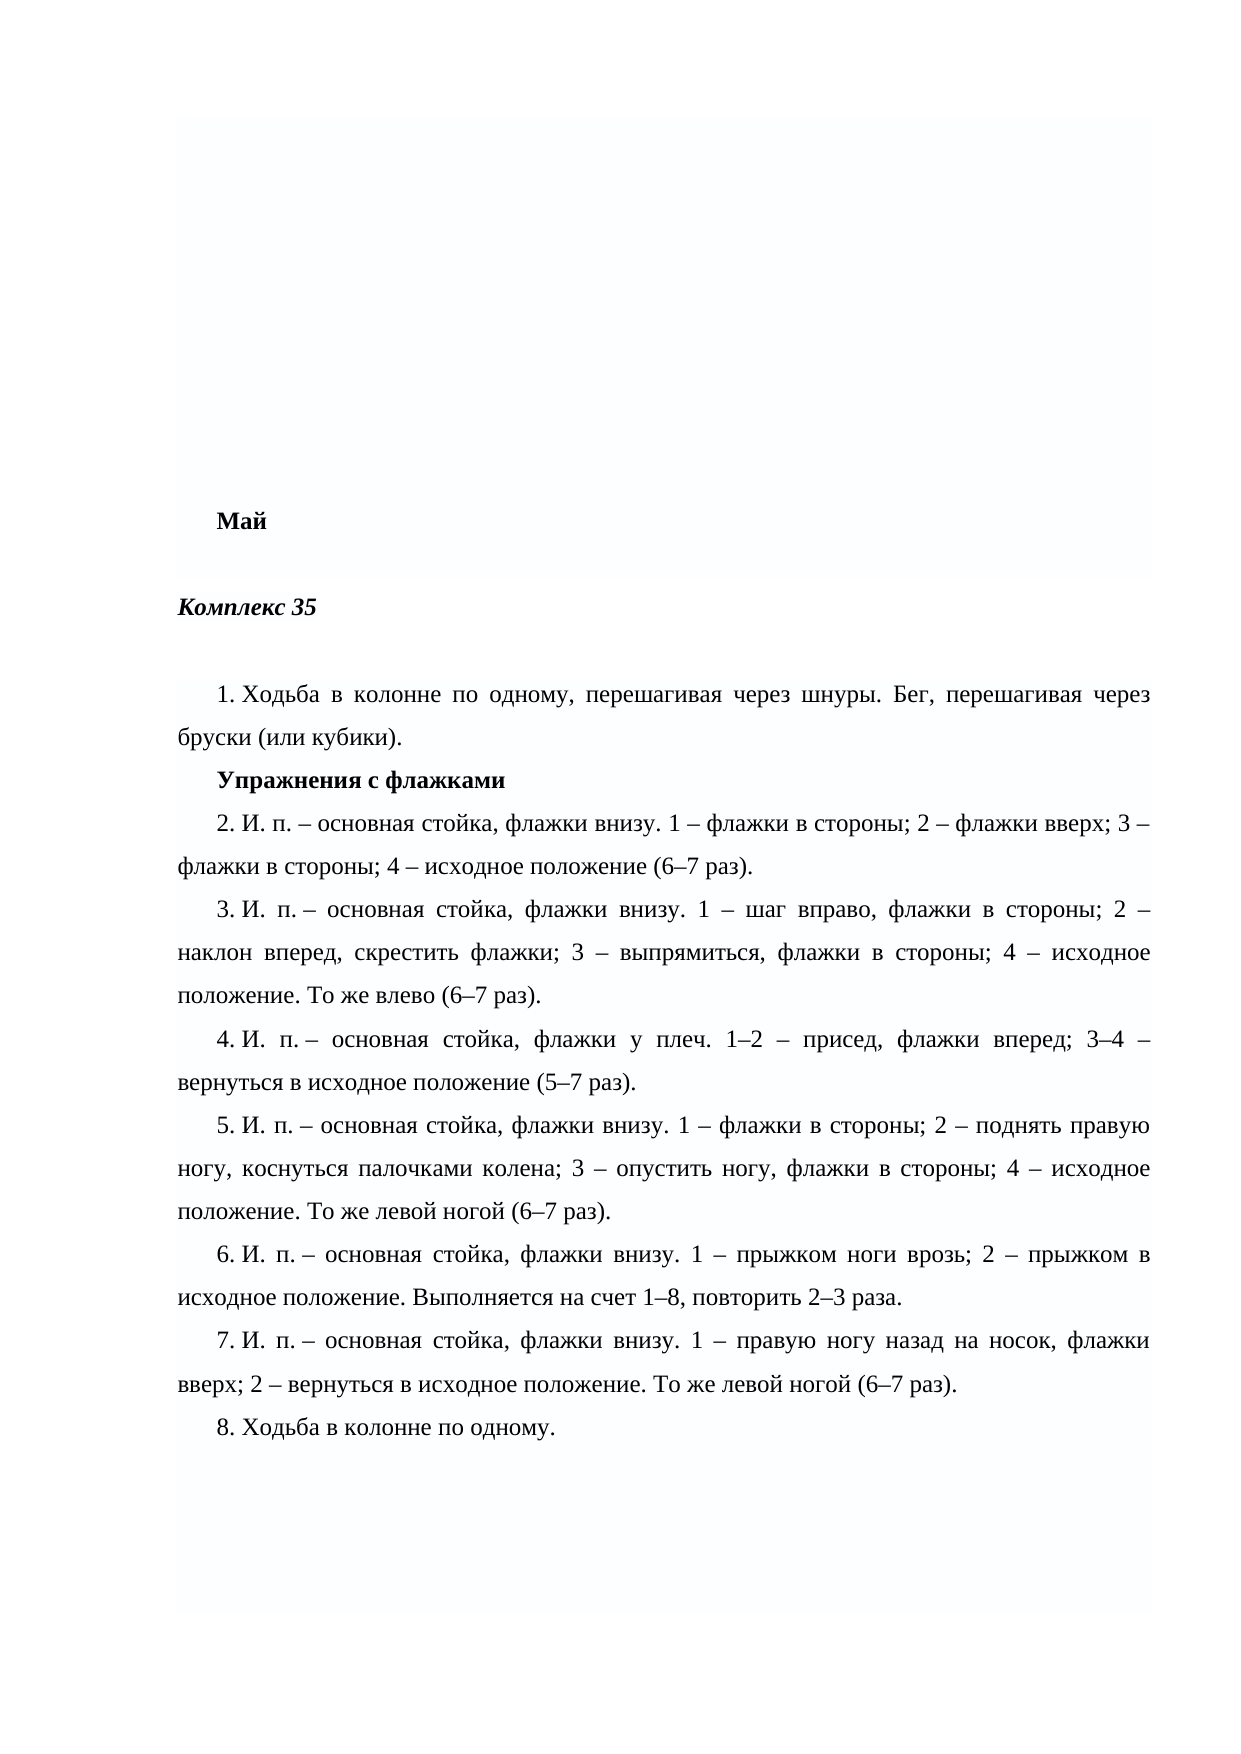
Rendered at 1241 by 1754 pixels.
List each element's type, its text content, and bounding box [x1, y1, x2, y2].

text 2. И. п. – основная стойка, флажки внизу. 1 – флажки в стороны; 2 – флажки вверх; 3 – флажки в стороны; 4 – исходное положение (6–7 раз). [177, 808, 1152, 880]
text Май [177, 506, 1152, 535]
text 4. И. п. – основная стойка, флажки у плеч. 1–2 – присед, флажки вперед; 3–4 – вернуться в исходное положение (5–7 раз). [177, 1024, 1152, 1096]
text 7. И. п. – основная стойка, флажки внизу. 1 – правую ногу назад на носок, флажки вверх; 2 – вернуться в исходное положение. То же левой ногой (6–7 раз). [177, 1326, 1152, 1397]
text Комплекс 35 [177, 592, 1152, 621]
text 3. И. п. – основная стойка, флажки внизу. 1 – шаг вправо, флажки в стороны; 2 – наклон вперед, скрестить флажки; 3 – выпрямиться, флажки в стороны; 4 – исходное положение. То же влево (6–7 раз). [177, 894, 1152, 1009]
text 8. Ходьба в колонне по одному. [177, 1412, 1152, 1441]
text 5. И. п. – основная стойка, флажки внизу. 1 – флажки в стороны; 2 – поднять правую ногу, коснуться палочками колена; 3 – опустить ногу, флажки в стороны; 4 – исходное положение. То же левой ногой (6–7 раз). [177, 1110, 1152, 1225]
text Упражнения с флажками [177, 765, 1152, 794]
text 6. И. п. – основная стойка, флажки внизу. 1 – прыжком ноги врозь; 2 – прыжком в исходное положение. Выполняется на счет 1–8, повторить 2–3 раза. [177, 1239, 1152, 1311]
text 1. Ходьба в колонне по одному, перешагивая через шнуры. Бег, перешагивая через бруски (или кубики). [177, 679, 1152, 751]
